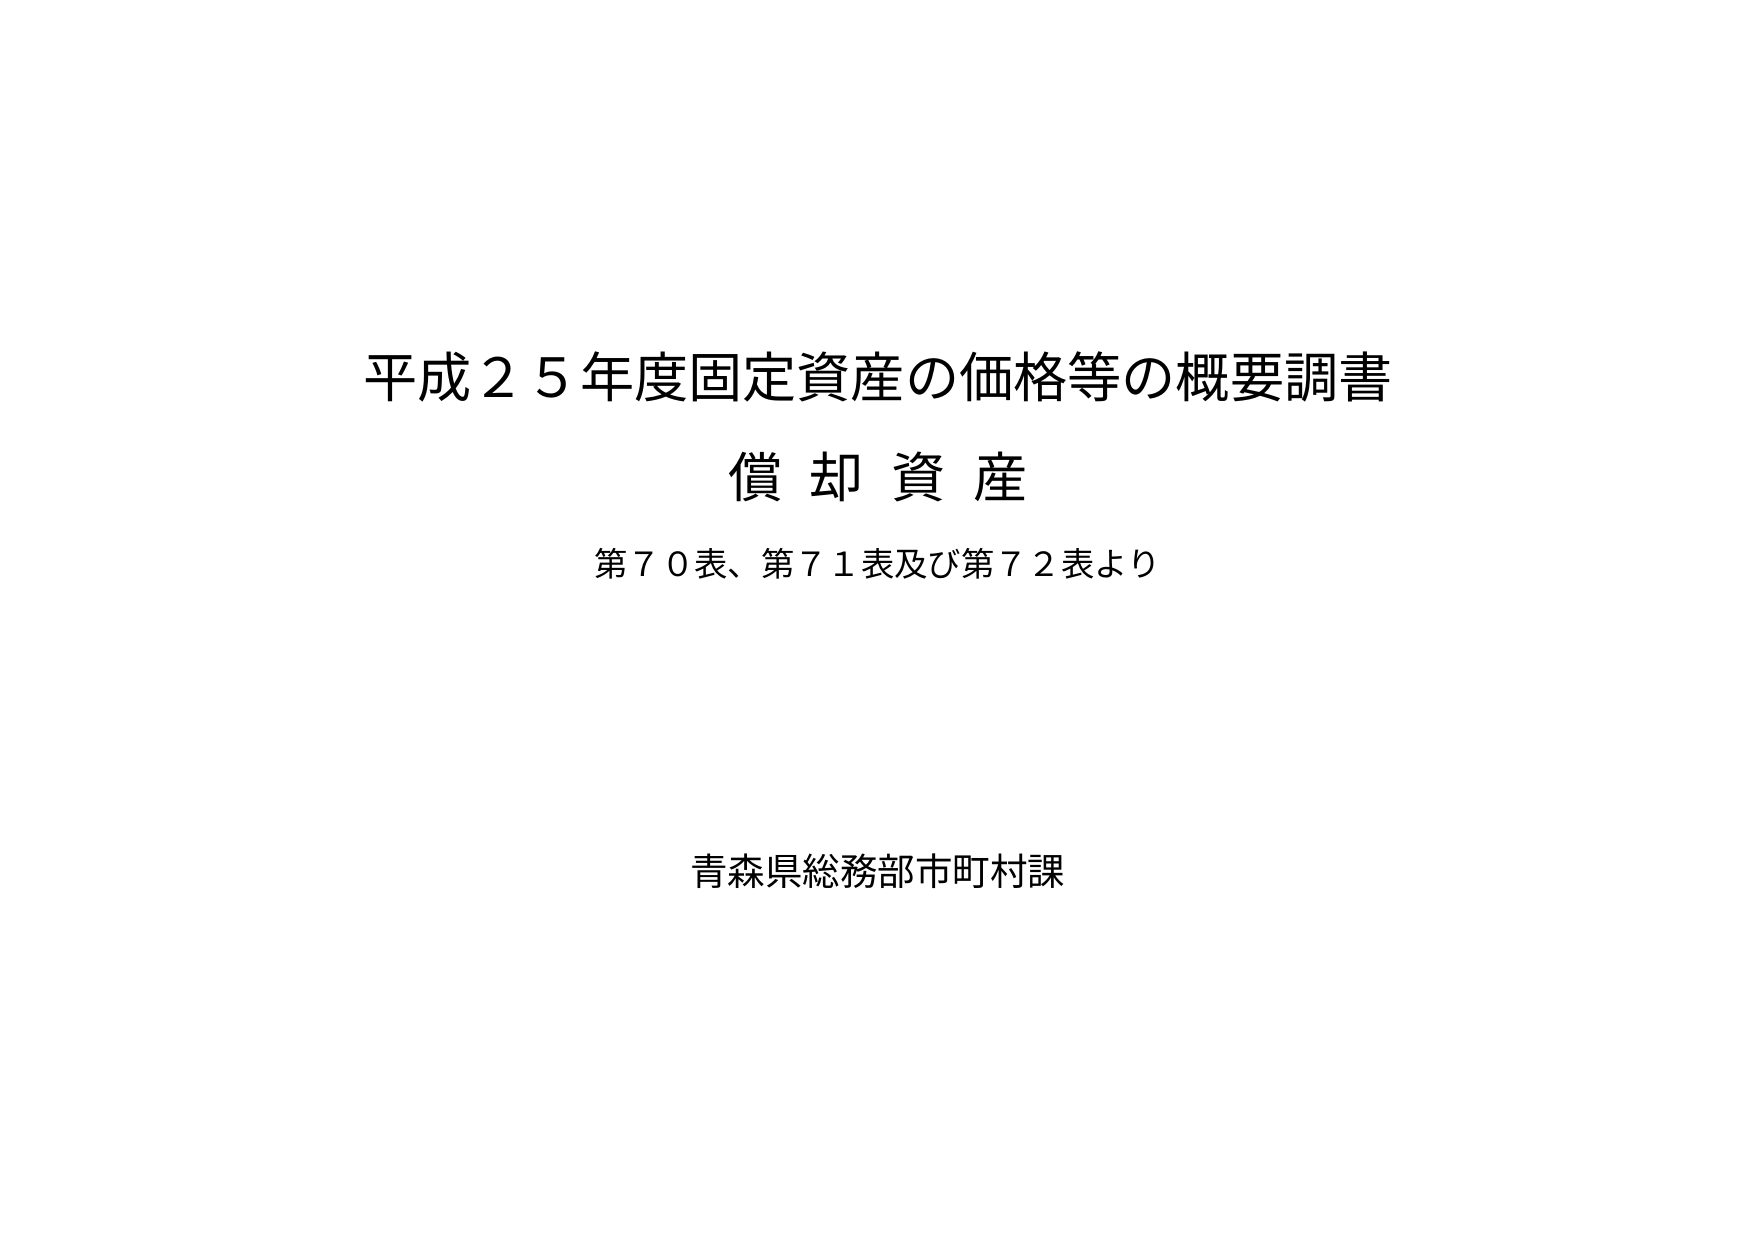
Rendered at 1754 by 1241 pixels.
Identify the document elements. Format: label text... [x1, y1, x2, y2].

table_header 平成２５年度固定資産の価格等の概要調書 [339, 348, 1416, 424]
table_cell 第７０表、第７１表及び第７２表より [339, 522, 1416, 718]
table_cell 青森県総務部市町村課 [339, 718, 1416, 896]
table_cell 償 却 資 産 [339, 424, 1416, 522]
